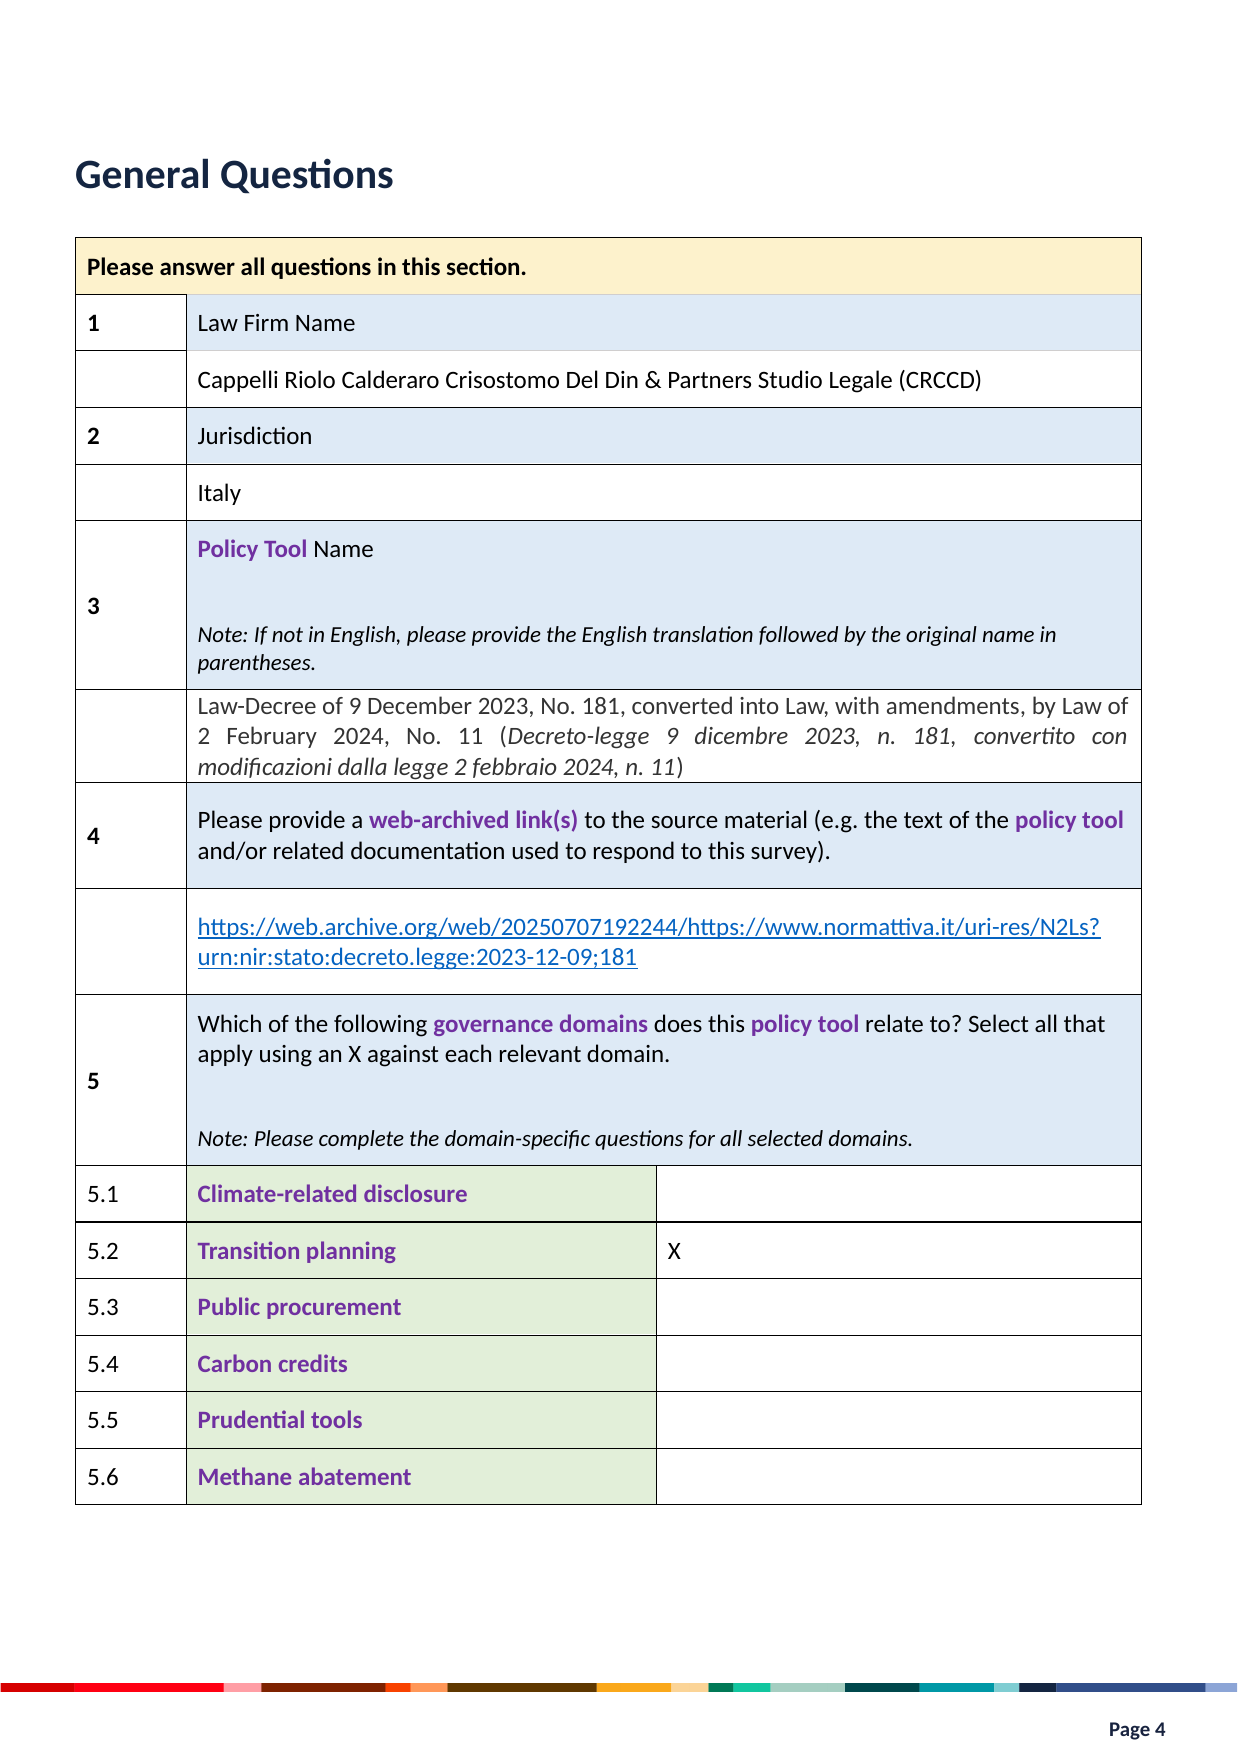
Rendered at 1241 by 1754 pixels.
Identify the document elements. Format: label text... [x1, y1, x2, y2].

table_cell https://web.archive.org/web/20250707192244/https://www.normattiva.it/uri-res/N2Ls?urn:nir:stato:decreto.legge:2023-12-09;181 [187, 889, 1141, 994]
table_cell Climate-related disclosure [187, 1166, 656, 1221]
table_cell [76, 465, 186, 520]
table_cell 2 [76, 408, 186, 463]
table_cell 5.3 [76, 1279, 186, 1334]
table_cell 5.1 [76, 1166, 186, 1221]
table_cell Cappelli Riolo Calderaro Crisostomo Del Din & Partners Studio Legale (CRCCD) [187, 351, 1141, 407]
table_cell Policy Tool Name Note: If not in English, please provide the English translation followed by the original name in parentheses. [187, 521, 1141, 689]
table_cell [657, 1279, 1141, 1334]
table_cell [76, 351, 186, 407]
table_cell 3 [76, 521, 186, 689]
table_cell 5.6 [76, 1449, 186, 1504]
table_cell Italy [187, 465, 1141, 520]
table_cell 5.5 [76, 1392, 186, 1448]
table_cell 5 [76, 995, 186, 1165]
table_cell [657, 1336, 1141, 1391]
table_cell Jurisdiction [187, 408, 1141, 463]
table_cell Please provide a web-archived link(s) to the source material (e.g. the text of the policy tool and/or related documentation used to respond to this survey). [187, 783, 1141, 888]
table_header Please answer all questions in this section. [76, 238, 1141, 294]
picture [0, 1683, 1236, 1692]
subtitle General Questions [75, 148, 1165, 199]
table_cell 1 [76, 295, 186, 350]
table_cell 5.2 [76, 1223, 186, 1278]
table_cell Which of the following governance domains does this policy tool relate to? Select all that apply using an X against each relevant domain. Note: Please complete the domain-specific questions for all selected domains. [187, 995, 1141, 1165]
table_cell [76, 889, 186, 994]
table_cell Methane abatement [187, 1449, 656, 1504]
table_cell Transition planning [187, 1223, 656, 1278]
table_cell [657, 1166, 1141, 1221]
table_cell Public procurement [187, 1279, 656, 1334]
table_cell 5.4 [76, 1336, 186, 1391]
table_cell Prudential tools [187, 1392, 656, 1448]
table_cell Carbon credits [187, 1336, 656, 1391]
table_cell [76, 690, 186, 782]
table_cell 4 [76, 783, 186, 888]
table_cell [657, 1449, 1141, 1504]
table_cell X [657, 1223, 1141, 1278]
table_cell Law-Decree of 9 December 2023, No. 181, converted into Law, with amendments, by Law of 2 February 2024, No. 11 (Decreto-legge 9 dicembre 2023, n. 181, convertito con modificazioni dalla legge 2 febbraio 2024, n. 11) [187, 690, 1141, 782]
table_cell [657, 1392, 1141, 1448]
table_cell Law Firm Name [187, 295, 1141, 350]
